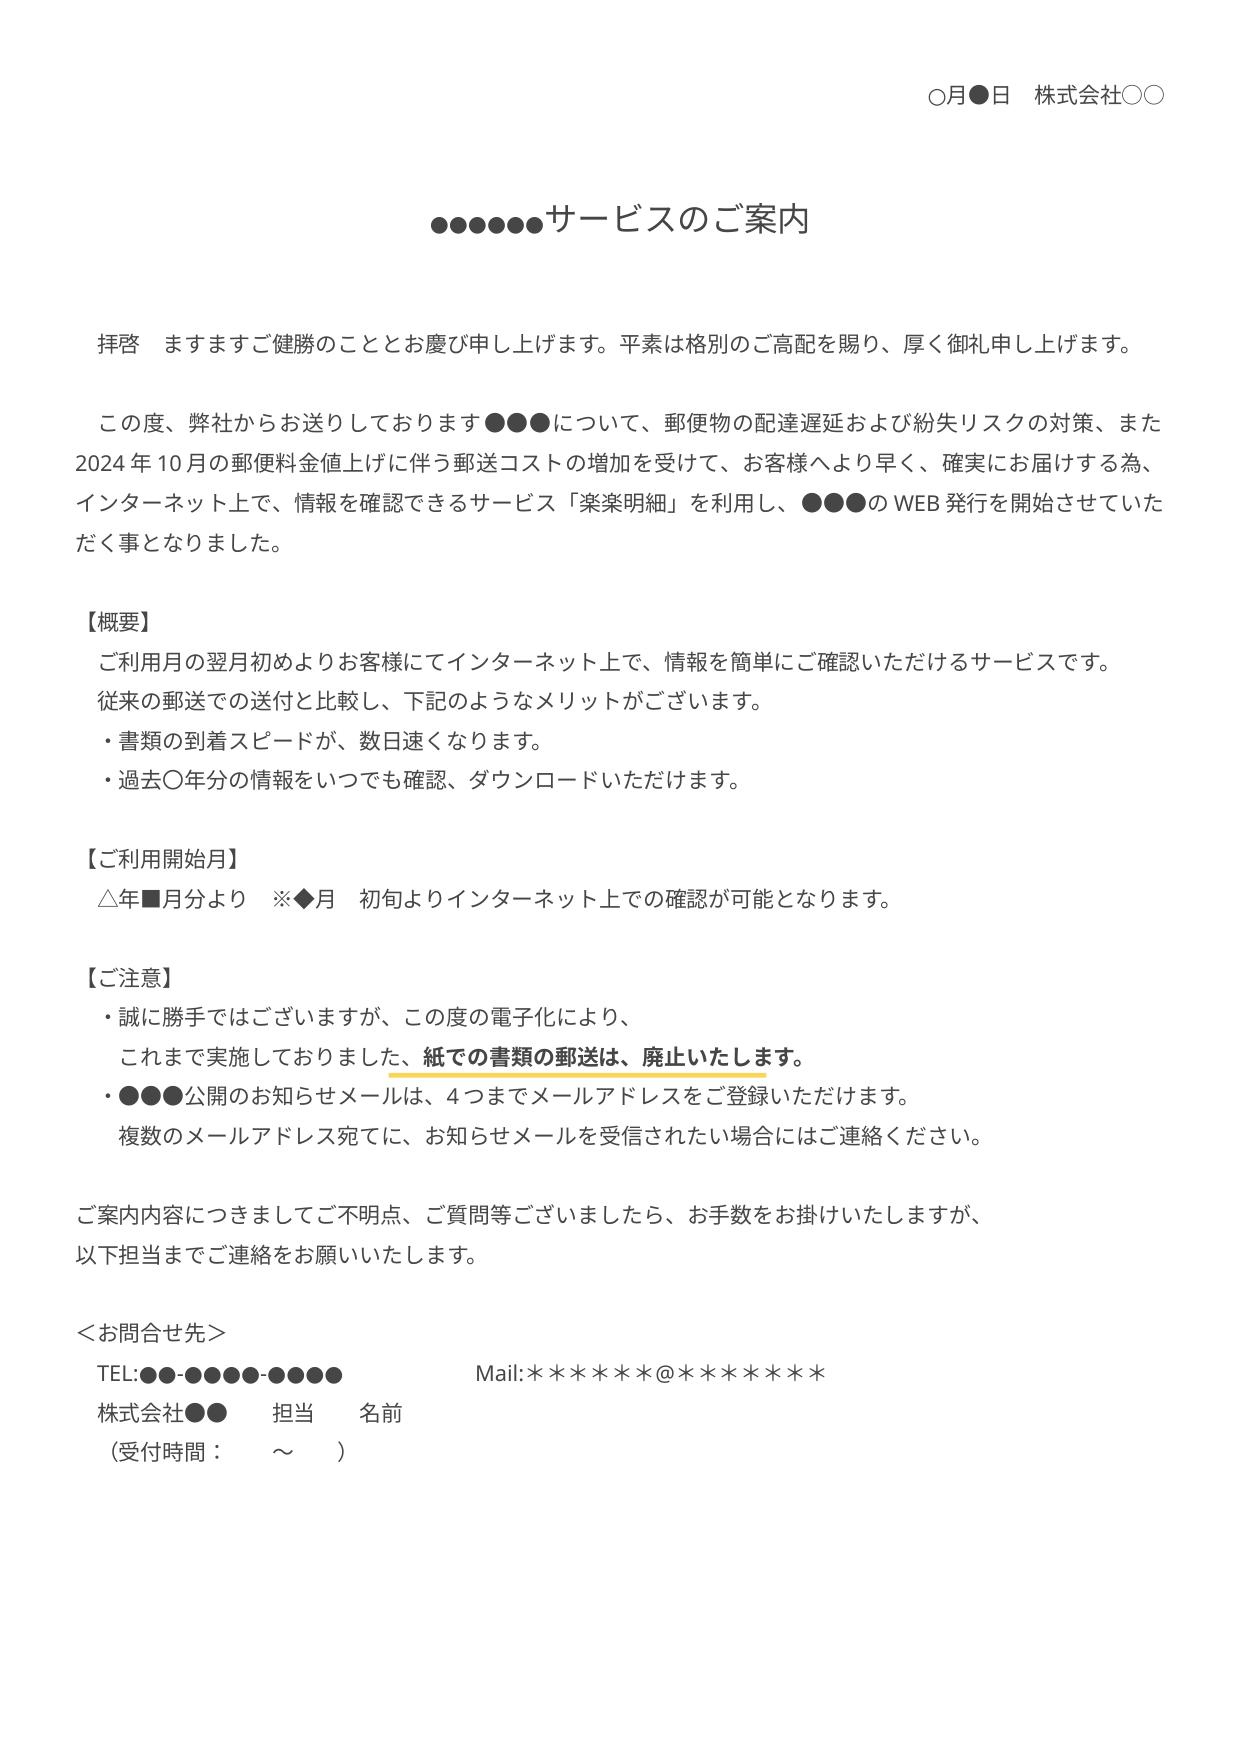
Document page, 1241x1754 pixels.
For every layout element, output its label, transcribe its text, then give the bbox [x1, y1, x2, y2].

text ○月●日 株式会社○○ [75, 77, 1165, 110]
text TEL:●●-●●●●-●●●● Mail:＊＊＊＊＊＊@＊＊＊＊＊＊＊ [75, 1355, 1165, 1388]
text ＜お問合せ先＞ [75, 1316, 1165, 1349]
text 【概要】 [75, 604, 1165, 638]
text △年■月分より ※◆月 初旬よりインターネット上での確認が可能となります。 [75, 881, 1165, 914]
text 複数のメールアドレス宛てに、お知らせメールを受信されたい場合にはご連絡ください。 [75, 1118, 1165, 1152]
text ご案内内容につきましてご不明点、ご質問等ございましたら、お手数をお掛けいたしますが、 [75, 1197, 1165, 1231]
text 【ご注意】 [75, 960, 1165, 993]
text ・誠に勝手ではございますが、この度の電子化により、 [75, 999, 1165, 1033]
text ・過去〇年分の情報をいつでも確認、ダウンロードいただけます。 [75, 763, 1165, 796]
text ●●●●●●サービスのご案内 [75, 183, 1165, 250]
text 株式会社●● 担当 名前 [75, 1395, 1165, 1428]
text 以下担当までご連絡をお願いいたします。 [75, 1237, 1165, 1270]
text 従来の郵送での送付と比較し、下記のようなメリットがございます。 [75, 683, 1165, 717]
text ご利用月の翌月初めよりお客様にてインターネット上で、情報を簡単にご確認いただけるサービスです。 [75, 644, 1165, 677]
text （受付時間： ～ ） [75, 1434, 1165, 1468]
text これまで実施しておりました、紙での書類の郵送は、廃止いたします。 [75, 1039, 1165, 1072]
text ・●●●公開のお知らせメールは、4つまでメールアドレスをご登録いただけます。 [75, 1079, 1165, 1112]
text この度、弊社からお送りしております●●●について、郵便物の配達遅延および紛失リスクの対策、また2024年10月の郵便料金値上げに伴う郵送コストの増加を受けて、お客様へより早く、確実にお届けする為、インターネット上で、情報を確認できるサービス「楽楽明細」を利用し、●●●のWEB発行を開始させていただく事となりました。 [75, 405, 1165, 559]
text 【ご利用開始月】 [75, 841, 1165, 875]
text ・書類の到着スピードが、数日速くなります。 [75, 723, 1165, 756]
text 拝啓 ますますご健勝のこととお慶び申し上げます。平素は格別のご高配を賜り、厚く御礼申し上げます。 [75, 326, 1165, 359]
